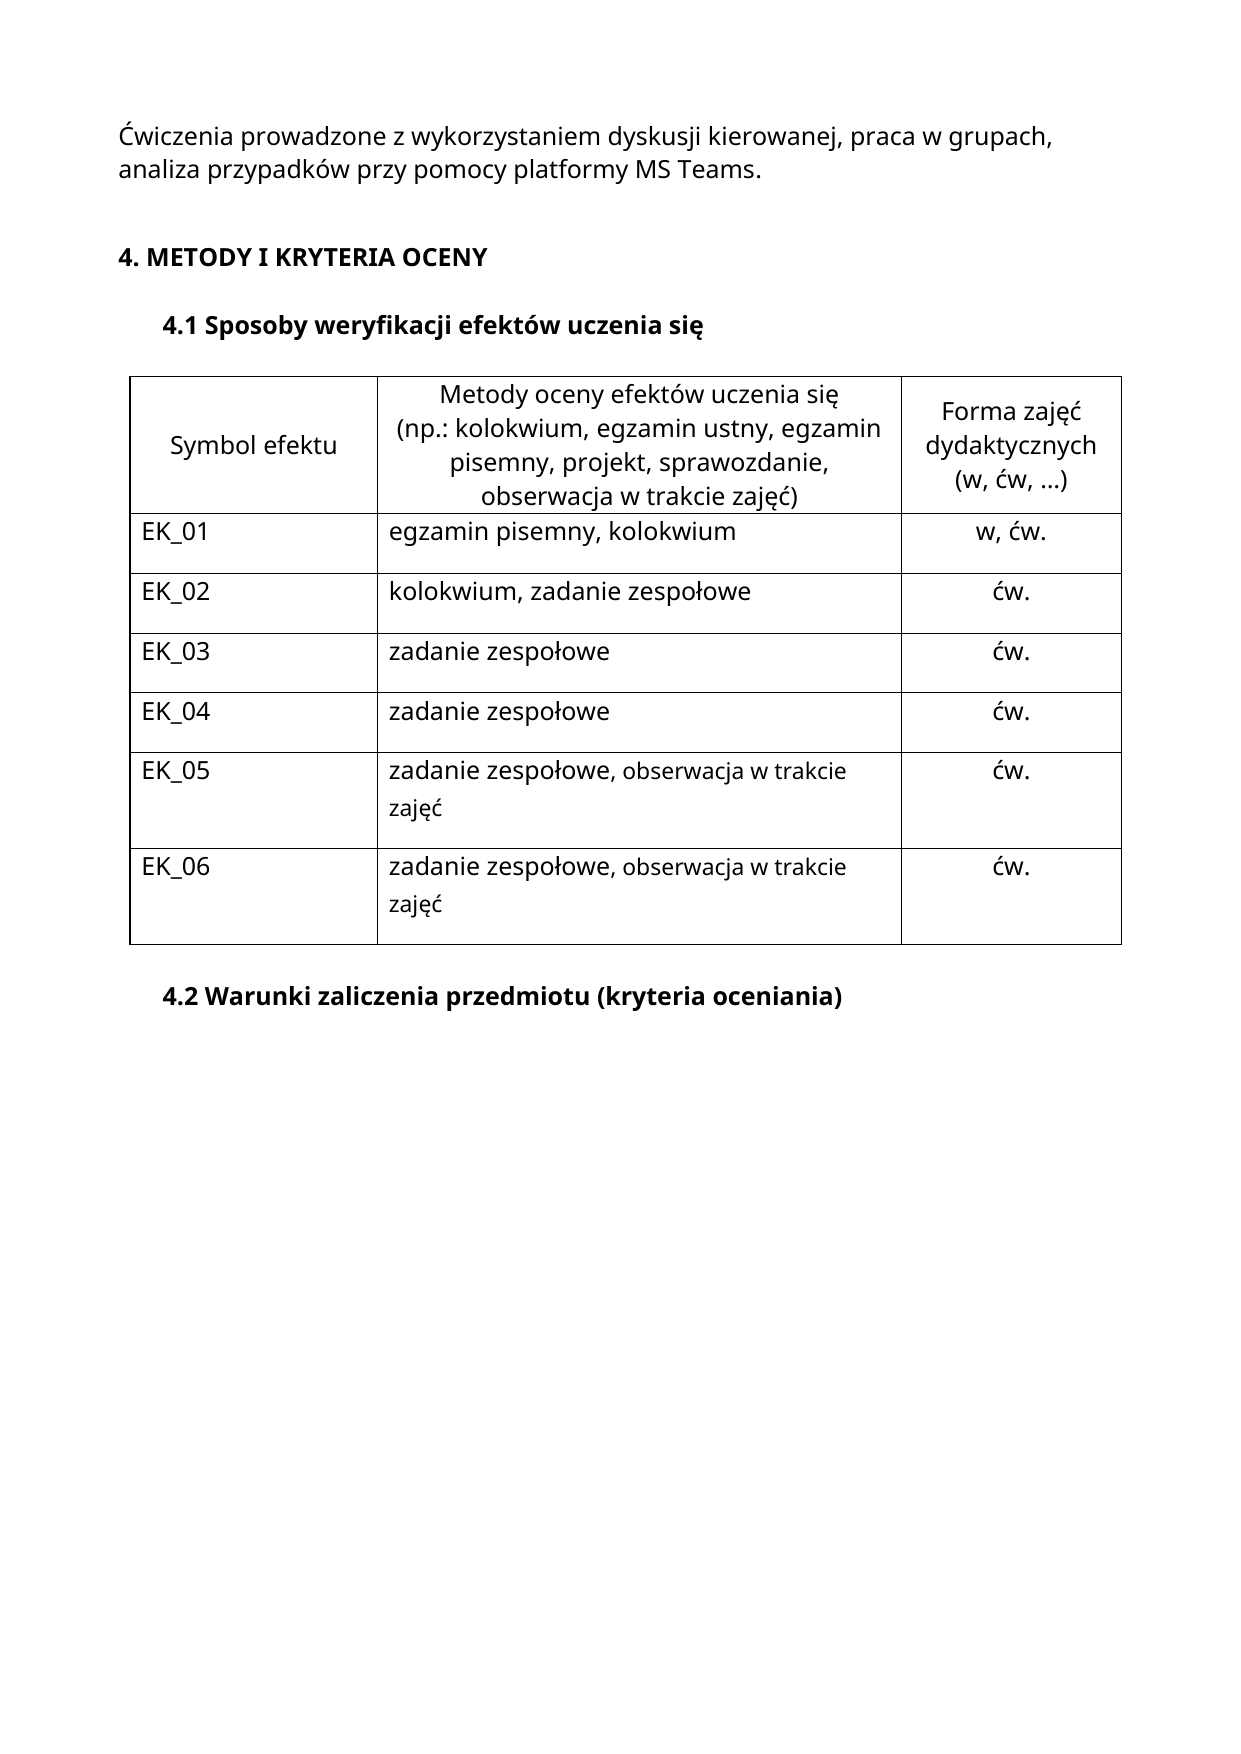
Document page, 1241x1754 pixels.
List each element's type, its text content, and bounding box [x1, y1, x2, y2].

table_cell w, ćw. [902, 514, 1121, 573]
table_cell ćw. [902, 849, 1121, 943]
table_cell zadanie zespołowe, obserwacja w trakcie zajęć [378, 753, 901, 848]
table_cell EK_01 [131, 514, 377, 573]
table_cell kolokwium, zadanie zespołowe [378, 574, 901, 632]
subtitle Ćwiczenia prowadzone z wykorzystaniem dyskusji kierowanej, praca w grupach, analiza przypadków przy pomocy platformy MS Teams. [118, 118, 1122, 186]
table_cell ćw. [902, 693, 1121, 752]
text 4.2 Warunki zaliczenia przedmiotu (kryteria oceniania) [162, 978, 1122, 1013]
table_cell EK_02 [131, 574, 377, 632]
table_cell EK_04 [131, 693, 377, 752]
table_cell zadanie zespołowe, obserwacja w trakcie zajęć [378, 849, 901, 943]
text 4. METODY I KRYTERIA OCENY [118, 239, 1122, 273]
text 4.1 Sposoby weryfikacji efektów uczenia się [162, 307, 1122, 341]
table_cell zadanie zespołowe [378, 693, 901, 752]
table_header Metody oceny efektów uczenia się (np.: kolokwium, egzamin ustny, egzamin pisemny, projekt, sprawozdanie, obserwacja w trakcie zajęć) [378, 377, 901, 513]
table_cell EK_03 [131, 634, 377, 692]
table_cell EK_06 [131, 849, 377, 943]
table_cell egzamin pisemny, kolokwium [378, 514, 901, 573]
table_cell ćw. [902, 753, 1121, 848]
table_header Forma zajęć dydaktycznych (w, ćw, …) [902, 377, 1121, 513]
table_cell zadanie zespołowe [378, 634, 901, 692]
table_cell ćw. [902, 574, 1121, 632]
table_header Symbol efektu [131, 377, 377, 513]
table_cell EK_05 [131, 753, 377, 848]
table_cell ćw. [902, 634, 1121, 692]
